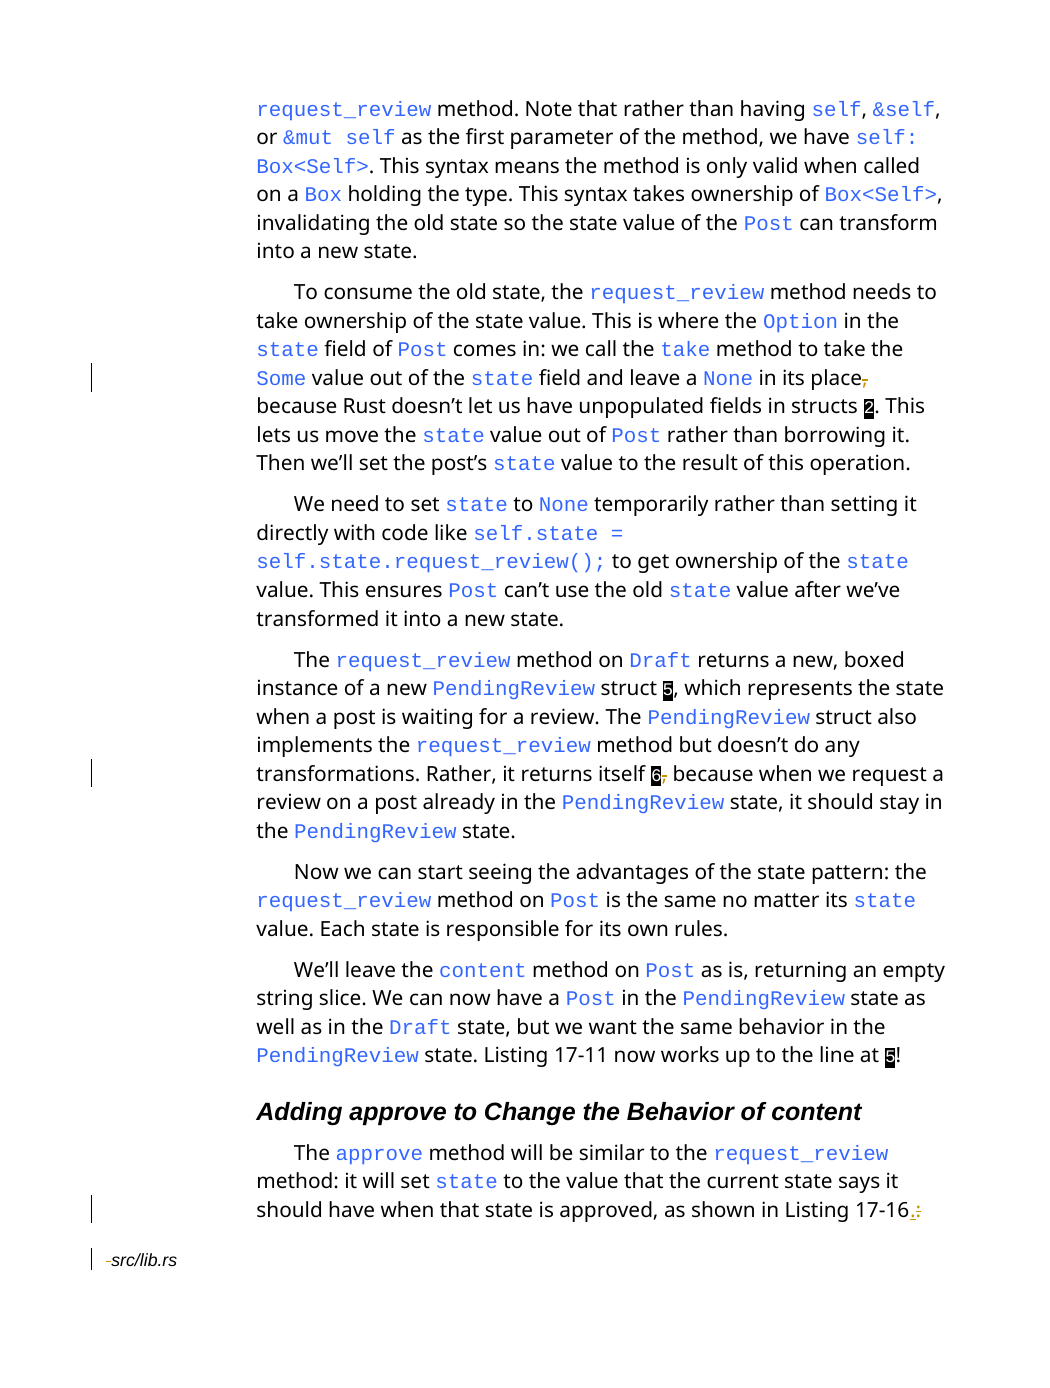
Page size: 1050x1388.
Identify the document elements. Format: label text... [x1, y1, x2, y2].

text Adding approve to Change the Behavior of content [256, 1094, 950, 1125]
text The request_review method on Draft returns a new, boxed instance of a new PendingReview struct 5, which represents the state when a post is waiting for a review. The PendingReview struct also implements the request_review method but doesn’t do any transformations. Rather, it returns itself 6 because when we request a review on a post already in the PendingReview state, it should stay in the PendingReview state. [256, 645, 950, 844]
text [256, 94, 950, 265]
text We need to set state to None temporarily rather than setting it directly with code like self.state = self.state.request_review(); to get ownership of the state value. This ensures Post can’t use the old state value after we’ve transformed it into a new state. [256, 489, 950, 632]
text The approve method will be similar to the request_review method: it will set state to the value that the current state says it should have when that state is approved, as shown in Listing 17-16 [256, 1138, 950, 1223]
text To consume the old state, the request_review method needs to take ownership of the state value. This is where the Option in the state field of Post comes in: we call the take method to take the Some value out of the state field and leave a None in its place because Rust doesn’t let us have unpopulated fields in structs 2. This lets us move the state value out of Post rather than borrowing it. Then we’ll set the post’s state value to the result of this operation. [256, 277, 950, 477]
text src/lib.rs [106, 1248, 950, 1270]
text Now we can start seeing the advantages of the state pattern: the request_review method on Post is the same no matter its state value. Each state is responsible for its own rules. [256, 857, 950, 942]
text We’ll leave the content method on Post as is, returning an empty string slice. We can now have a Post in the PendingReview state as well as in the Draft state, but we want the same behavior in the PendingReview state. Listing 17-11 now works up to the line at 5! [256, 955, 950, 1069]
